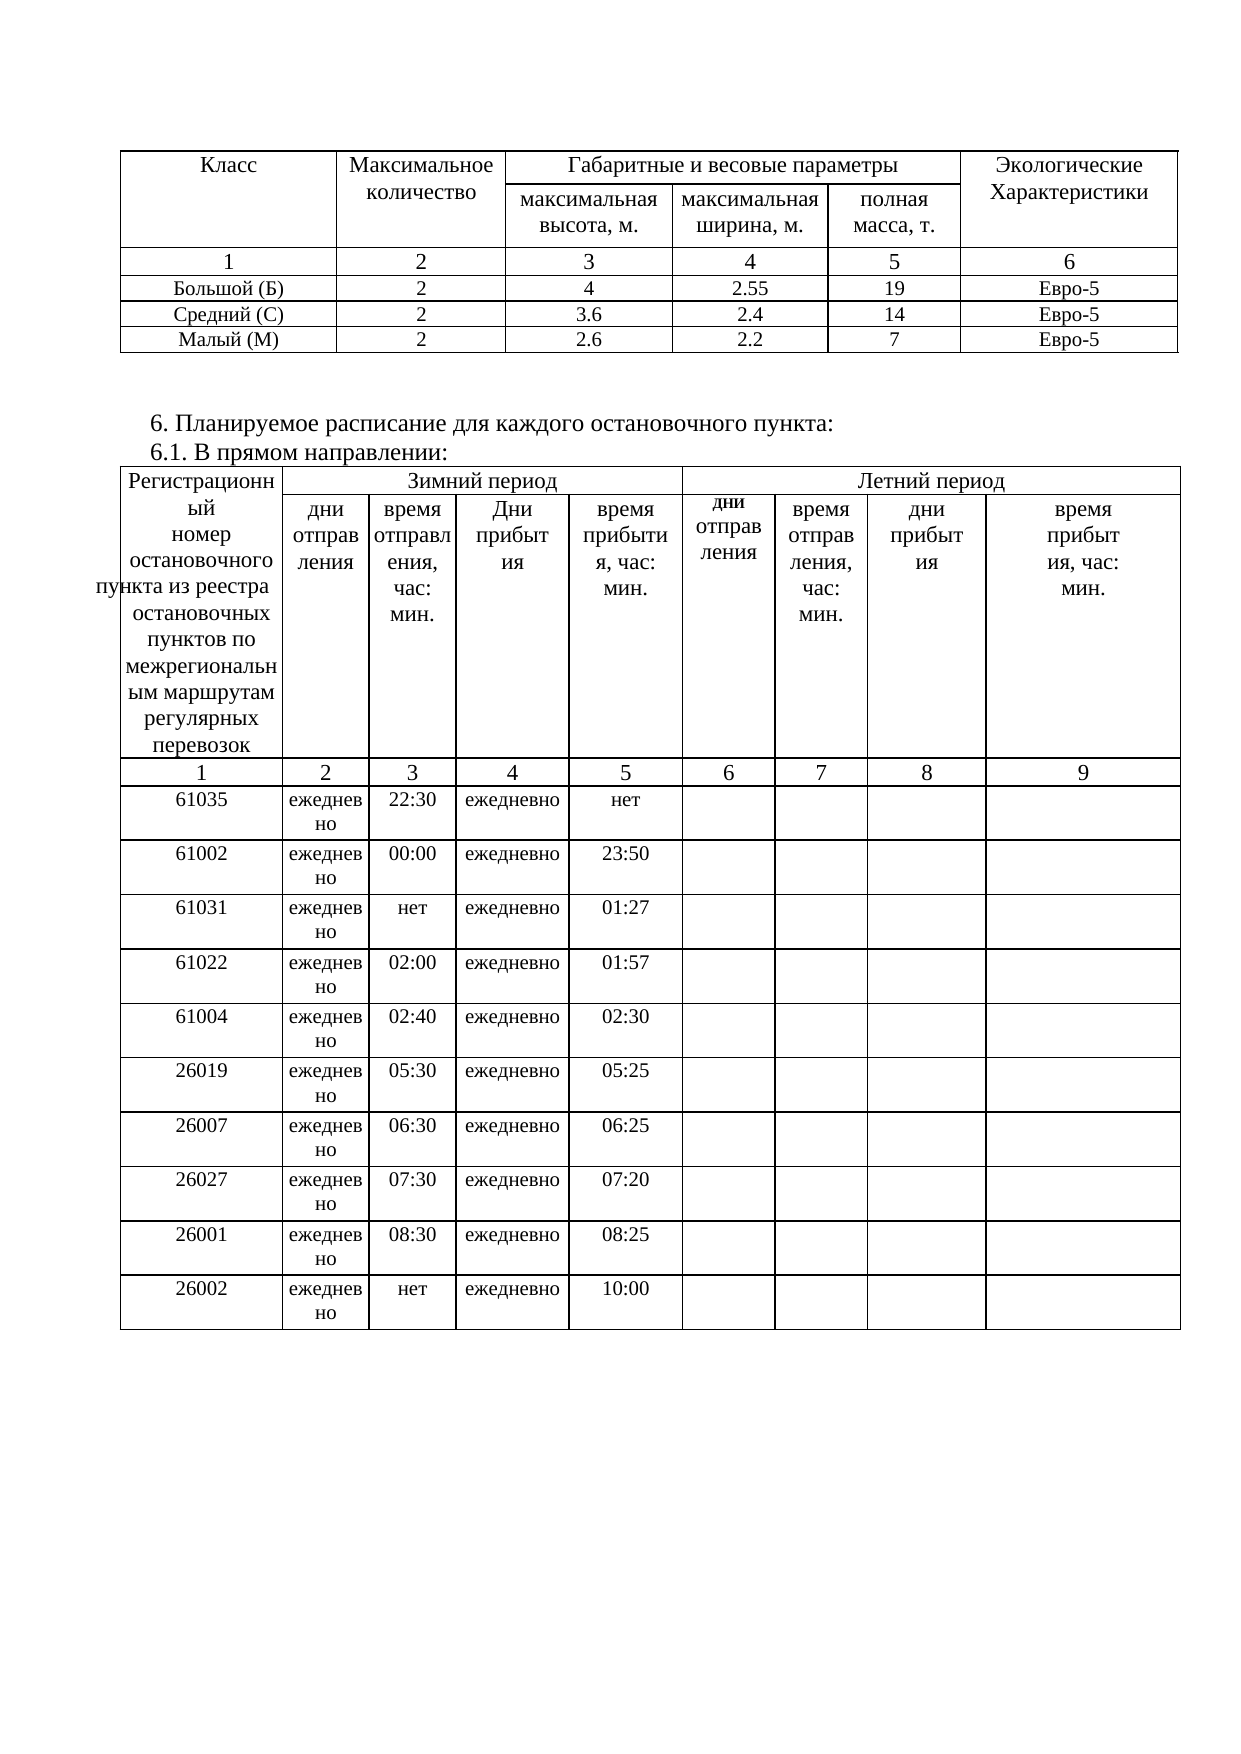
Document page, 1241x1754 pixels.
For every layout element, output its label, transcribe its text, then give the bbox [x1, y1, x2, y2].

table_cell 61004 [121, 1004, 282, 1057]
table_cell 06:30 [370, 1113, 455, 1166]
table_cell [776, 1004, 867, 1057]
table_cell ежедневно [457, 895, 568, 948]
table_cell время прибыти я, час: мин. [570, 495, 682, 757]
table_cell 14 [829, 302, 960, 326]
table_header Максимальное количество [337, 152, 505, 247]
table_cell 61031 [121, 895, 282, 948]
table_cell [683, 1167, 774, 1220]
table_cell [683, 1276, 774, 1329]
table_header Летний период [683, 467, 1180, 493]
table_cell 5 [829, 248, 960, 274]
table_cell ежедневно [283, 787, 368, 839]
table_cell [683, 1222, 774, 1274]
table_cell ежедневно [283, 1058, 368, 1111]
table_cell 61022 [121, 950, 282, 1002]
table_cell 6 [961, 248, 1177, 274]
table_header Габаритные и весовые параметры [506, 152, 960, 183]
table_cell 1 [121, 248, 336, 274]
table_cell ежедневно [283, 1167, 368, 1220]
table_cell полная масса, т. [829, 185, 960, 247]
table_cell 26002 [121, 1276, 282, 1329]
table_cell [868, 1167, 985, 1220]
table_cell [868, 1276, 985, 1329]
table_cell 8 [868, 759, 985, 785]
table_cell ежедневно [457, 950, 568, 1002]
table_cell 2.4 [673, 302, 827, 326]
table_cell [683, 787, 774, 839]
table_cell 61002 [121, 841, 282, 894]
table_cell 05:25 [570, 1058, 682, 1111]
table_cell [868, 841, 985, 894]
table_cell 08:30 [370, 1222, 455, 1274]
table_cell [987, 1058, 1180, 1111]
table_cell Малый (М) [121, 327, 336, 351]
table_cell ежедневно [457, 1058, 568, 1111]
table_cell ежедневно [283, 895, 368, 948]
table_cell время прибыт ия, час: мин. [987, 495, 1180, 757]
table_cell [868, 1113, 985, 1166]
table_cell 4 [673, 248, 827, 274]
table_cell [776, 950, 867, 1002]
text 6. Планируемое расписание для каждого остановочного пункта: [150, 408, 1090, 437]
table_cell [868, 1222, 985, 1274]
table_cell 07:30 [370, 1167, 455, 1220]
table_cell дни прибыт ия [868, 495, 985, 757]
table_cell ежедневно [283, 841, 368, 894]
table_cell 1 [121, 759, 282, 785]
table_cell 00:00 [370, 841, 455, 894]
table_cell 2.6 [506, 327, 672, 351]
table_cell 19 [829, 276, 960, 300]
table_cell [987, 895, 1180, 948]
table_cell 23:50 [570, 841, 682, 894]
table_cell 26001 [121, 1222, 282, 1274]
table_cell ежедневно [283, 1004, 368, 1057]
table_cell [683, 895, 774, 948]
table_cell нет [570, 787, 682, 839]
table_cell [776, 1222, 867, 1274]
table_cell 26007 [121, 1113, 282, 1166]
table_cell [776, 1167, 867, 1220]
table_cell 08:25 [570, 1222, 682, 1274]
table_cell 2 [337, 302, 505, 326]
table_cell [987, 1167, 1180, 1220]
table_cell [868, 1058, 985, 1111]
table_cell ежедневно [457, 841, 568, 894]
text 6.1. В прямом направлении: [150, 437, 1090, 466]
table_cell ежедневно [457, 1004, 568, 1057]
table_cell 5 [570, 759, 682, 785]
table_cell ежедневно [457, 1276, 568, 1329]
table_cell ДНИ отправ ления [683, 495, 774, 757]
table_cell ежедневно [457, 1167, 568, 1220]
table_cell Евро-5 [961, 302, 1177, 326]
table_header Класс [121, 152, 336, 247]
table_cell 2 [337, 248, 505, 274]
table_cell 01:27 [570, 895, 682, 948]
table_cell [868, 895, 985, 948]
table_cell 2 [283, 759, 368, 785]
table_cell [776, 787, 867, 839]
table_cell время отправл ения, час: мин. [370, 495, 455, 757]
table_cell время отправ ления, час: мин. [776, 495, 867, 757]
table_header Зимний период [283, 467, 682, 493]
table_cell 3 [370, 759, 455, 785]
table_cell [683, 1004, 774, 1057]
table_cell 02:30 [570, 1004, 682, 1057]
table_cell 2.55 [673, 276, 827, 300]
table_cell 2 [337, 327, 505, 351]
table_cell нет [370, 1276, 455, 1329]
table_header Регистрационный номер остановочного пункта из реестра остановочных пунктов по межрегиональным маршрутам регулярных перевозок [121, 467, 282, 757]
table_cell [987, 950, 1180, 1002]
table_cell 9 [987, 759, 1180, 785]
table_cell 10:00 [570, 1276, 682, 1329]
table_cell [868, 950, 985, 1002]
table_cell ежедневно [283, 1276, 368, 1329]
table_cell [987, 841, 1180, 894]
table_cell 7 [776, 759, 867, 785]
table_cell [987, 787, 1180, 839]
table_cell 01:57 [570, 950, 682, 1002]
table_cell ежедневно [283, 1113, 368, 1166]
table_cell 6 [683, 759, 774, 785]
table_cell 3 [506, 248, 672, 274]
table_cell ежедневно [457, 1113, 568, 1166]
table_cell [683, 1113, 774, 1166]
table_cell нет [370, 895, 455, 948]
table_cell 22:30 [370, 787, 455, 839]
table_cell ежедневно [457, 1222, 568, 1274]
table_cell [868, 787, 985, 839]
table_cell [683, 950, 774, 1002]
table_cell Евро-5 [961, 327, 1177, 351]
table_cell Средний (С) [121, 302, 336, 326]
table_cell Евро-5 [961, 276, 1177, 300]
table_cell [683, 1058, 774, 1111]
table_cell ежедневно [283, 1222, 368, 1274]
table_cell дни отправ ления [283, 495, 368, 757]
table_cell 05:30 [370, 1058, 455, 1111]
table_cell максимальная высота, м. [506, 185, 672, 247]
table_cell Большой (Б) [121, 276, 336, 300]
table_cell 26027 [121, 1167, 282, 1220]
table_cell [776, 1058, 867, 1111]
table_cell 02:40 [370, 1004, 455, 1057]
table_cell [987, 1113, 1180, 1166]
table_cell 3.6 [506, 302, 672, 326]
table_cell 26019 [121, 1058, 282, 1111]
table_cell [776, 895, 867, 948]
table_cell ежедневно [457, 787, 568, 839]
table_cell [868, 1004, 985, 1057]
table_cell [776, 1276, 867, 1329]
table_cell 4 [506, 276, 672, 300]
table_cell [776, 841, 867, 894]
table_cell 2.2 [673, 327, 827, 351]
table_cell [987, 1276, 1180, 1329]
table_cell максимальная ширина, м. [673, 185, 827, 247]
table_cell [987, 1222, 1180, 1274]
table_cell 2 [337, 276, 505, 300]
table_cell 07:20 [570, 1167, 682, 1220]
table_cell 4 [457, 759, 568, 785]
table_cell 06:25 [570, 1113, 682, 1166]
table_header Экологические Характеристики [961, 152, 1177, 247]
table_cell 02:00 [370, 950, 455, 1002]
table_cell 7 [829, 327, 960, 351]
table_cell ежедневно [283, 950, 368, 1002]
table_cell 61035 [121, 787, 282, 839]
table_cell [776, 1113, 867, 1166]
table_cell [987, 1004, 1180, 1057]
table_cell Дни прибыт ия [457, 495, 568, 757]
table_cell [683, 841, 774, 894]
